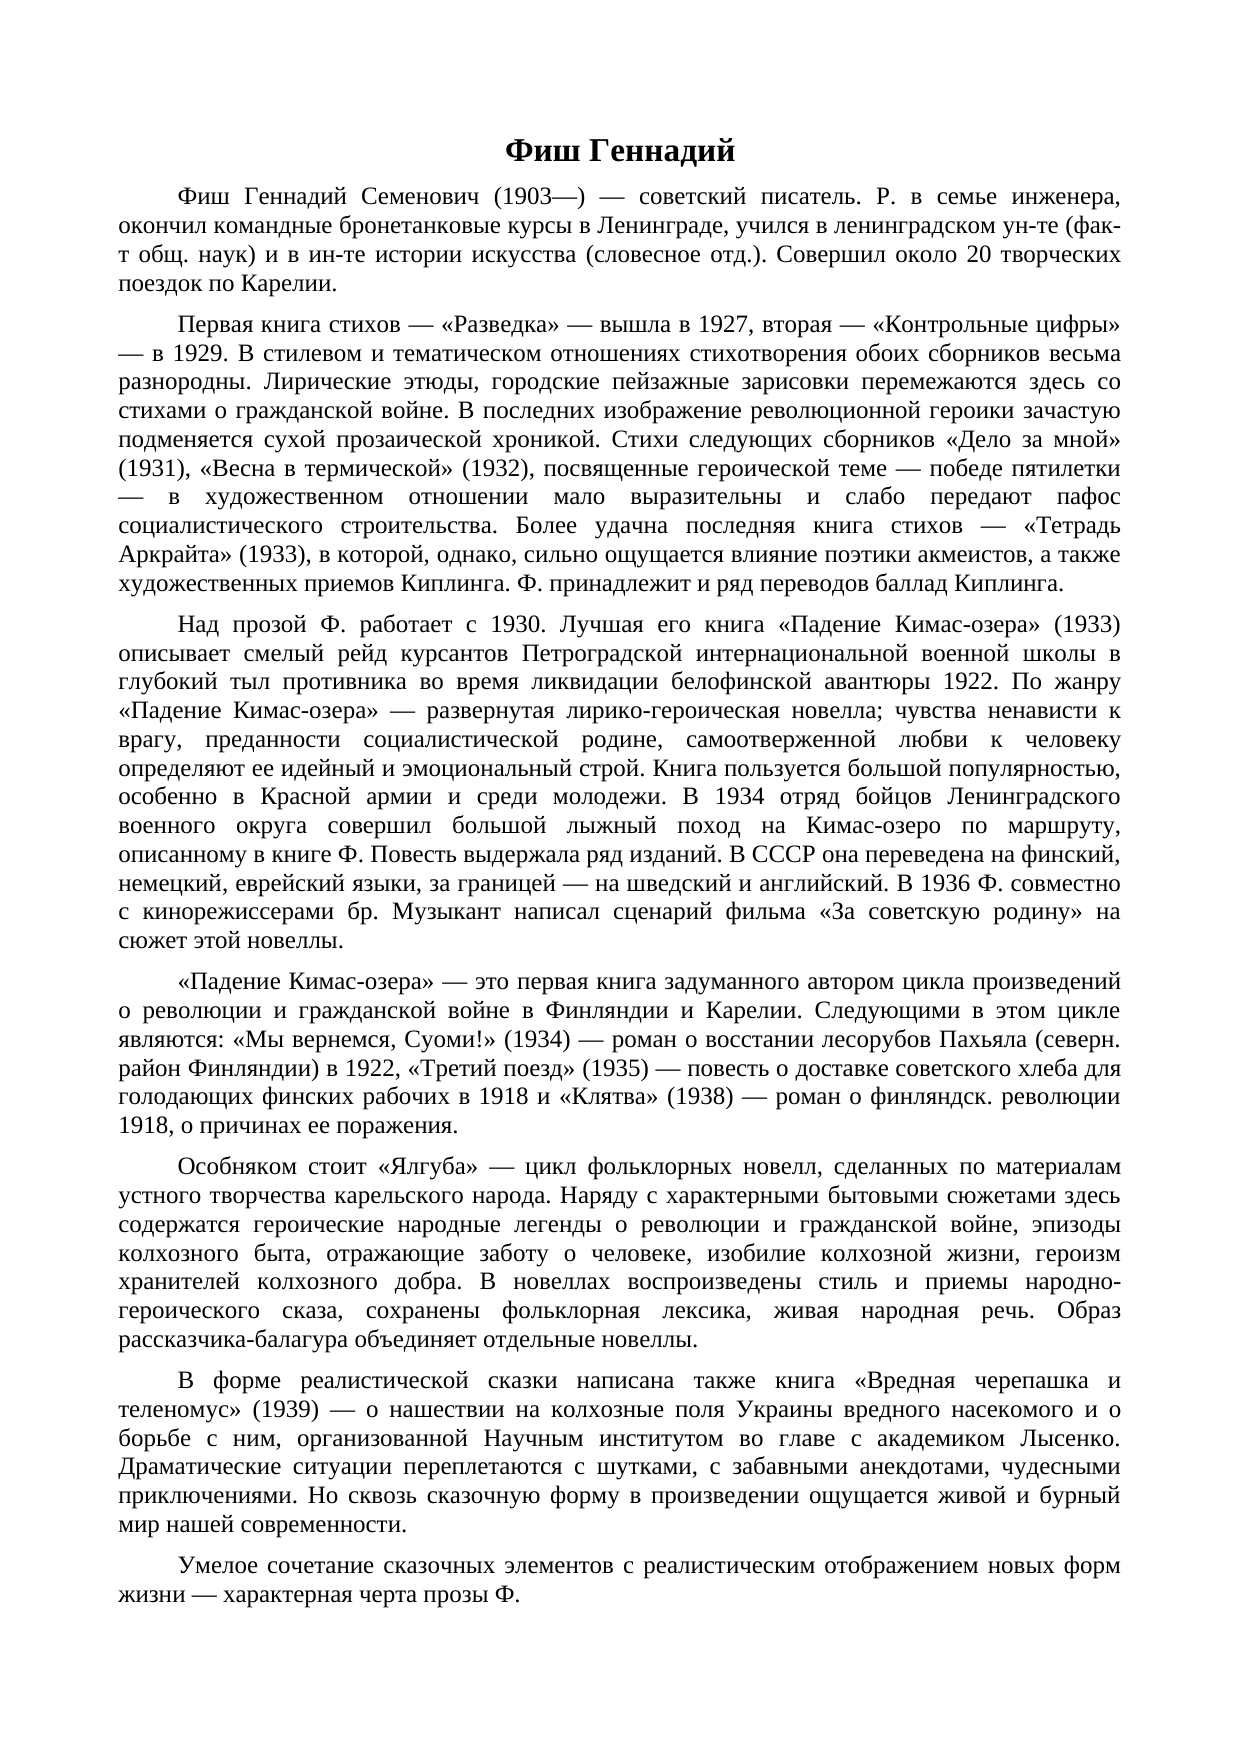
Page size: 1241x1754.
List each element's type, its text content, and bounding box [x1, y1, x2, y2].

text Фиш Геннадий Семенович (1903—) — советский писатель. Р. в семье инженера, окончил командные бронетанковые курсы в Ленинграде, учился в ленинградском ун-те (фак-т общ. наук) и в ин-те истории искусства (словесное отд.). Совершил около 20 творческих поездок по Карелии. [118, 181, 1122, 296]
text В форме реалистической сказки написана также книга «Вредная черепашка и теленомус» (1939) — о нашествии на колхозные поля Украины вредного насекомого и о борьбе с ним, организованной Научным институтом во главе с академиком Лысенко. Драматические ситуации переплетаются с шутками, с забавными анекдотами, чудесными приключениями. Но сквозь сказочную форму в произведении ощущается живой и бурный мир нашей современности. [118, 1365, 1122, 1538]
text Особняком стоит «Ялгуба» — цикл фольклорных новелл, сделанных по материалам устного творчества карельского народа. Наряду с характерными бытовыми сюжетами здесь содержатся героические народные легенды о революции и гражданской войне, эпизоды колхозного быта, отражающие заботу о человеке, изобилие колхозной жизни, героизм хранителей колхозного добра. В новеллах воспроизведены стиль и приемы народно-героического сказа, сохранены фольклорная лексика, живая народная речь. Образ рассказчика-балагура объединяет отдельные новеллы. [118, 1151, 1122, 1353]
text Над прозой Ф. работает с 1930. Лучшая его книга «Падение Кимас-озера» (1933) описывает смелый рейд курсантов Петроградской интернациональной военной школы в глубокий тыл противника во время ликвидации белофинской авантюры 1922. По жанру «Падение Кимас-озера» — развернутая лирико-героическая новелла; чувства ненависти к врагу, преданности социалистической родине, самоотверженной любви к человеку определяют ее идейный и эмоциональный строй. Книга пользуется большой популярностью, особенно в Красной армии и среди молодежи. В 1934 отряд бойцов Ленинградского военного округа совершил большой лыжный поход на Кимас-озеро по маршруту, описанному в книге Ф. Повесть выдержала ряд изданий. В СССР она переведена на финский, немецкий, еврейский языки, за границей — на шведский и английский. В 1936 Ф. совместно с кинорежиссерами бр. Музыкант написал сценарий фильма «За советскую родину» на сюжет этой новеллы. [118, 609, 1122, 954]
text Первая книга стихов — «Разведка» — вышла в 1927, вторая — «Контрольные цифры» — в 1929. В стилевом и тематическом отношениях стихотворения обоих сборников весьма разнородны. Лирические этюды, городские пейзажные зарисовки перемежаются здесь со стихами о гражданской войне. В последних изображение революционной героики зачастую подменяется сухой прозаической хроникой. Стихи следующих сборников «Дело за мной» (1931), «Весна в термической» (1932), посвященные героической теме — победе пятилетки — в художественном отношении мало выразительны и слабо передают пафос социалистического строительства. Более удачна последняя книга стихов — «Тетрадь Аркрайта» (1933), в которой, однако, сильно ощущается влияние поэтики акмеистов, а также художественных приемов Киплинга. Ф. принадлежит и ряд переводов баллад Киплинга. [118, 309, 1122, 596]
text Умелое сочетание сказочных элементов с реалистическим отображением новых форм жизни — характерная черта прозы Ф. [118, 1550, 1122, 1608]
text «Падение Кимас-озера» — это первая книга задуманного автором цикла произведений о революции и гражданской войне в Финляндии и Карелии. Следующими в этом цикле являются: «Мы вернемся, Суоми!» (1934) — роман о восстании лесорубов Пахьяла (северн. район Финляндии) в 1922, «Третий поезд» (1935) — повесть о доставке советского хлеба для голодающих финских рабочих в 1918 и «Клятва» (1938) — роман о финляндск. революции 1918, о причинах ее поражения. [118, 966, 1122, 1139]
text Фиш Геннадий [118, 131, 1122, 169]
